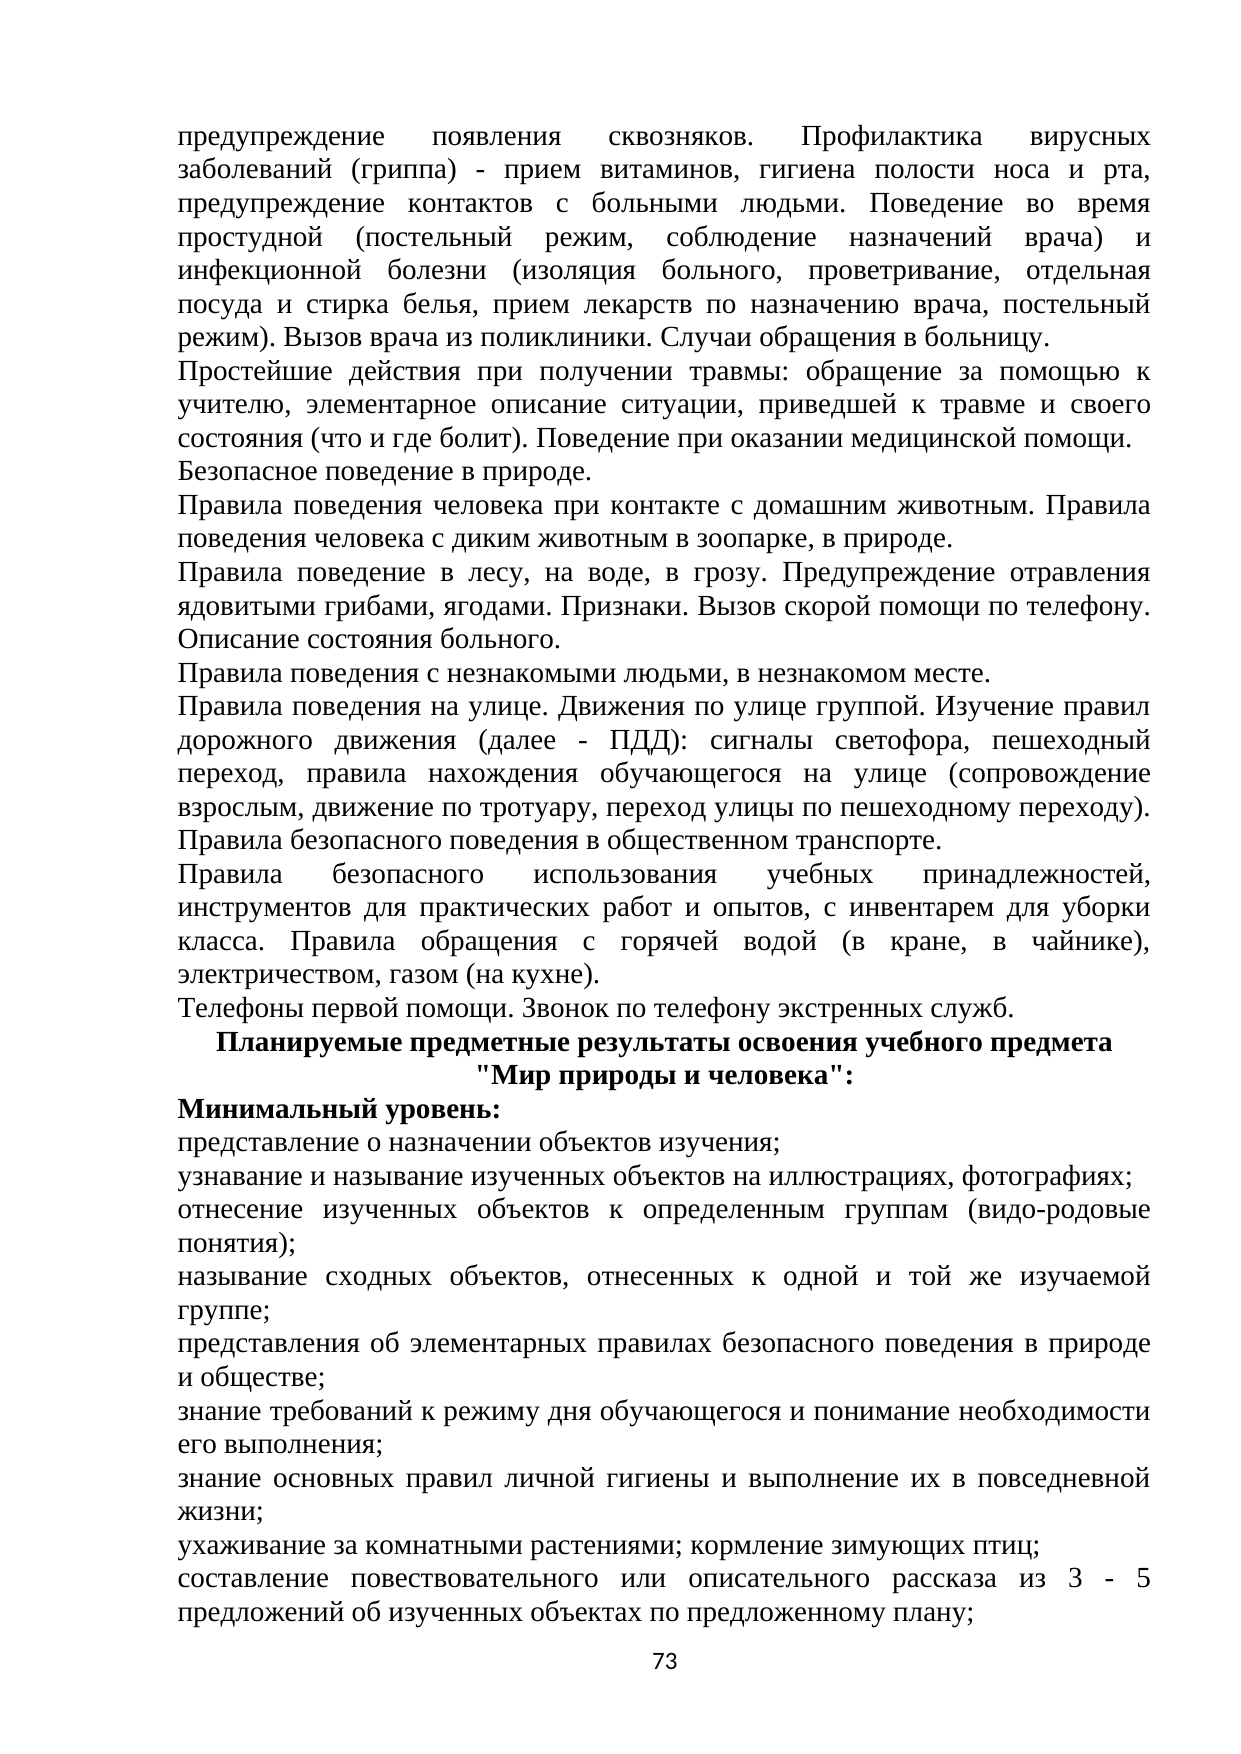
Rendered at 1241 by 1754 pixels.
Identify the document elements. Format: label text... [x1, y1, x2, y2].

text Правила безопасного использования учебных принадлежностей, инструментов для практических работ и опытов, с инвентарем для уборки класса. Правила обращения с горячей водой (в кране, в чайнике), электричеством, газом (на кухне). [177, 856, 1152, 990]
text ухаживание за комнатными растениями; кормление зимующих птиц; [177, 1527, 1152, 1560]
text узнавание и называние изученных объектов на иллюстрациях, фотографиях; [177, 1158, 1152, 1191]
text знание требований к режиму дня обучающегося и понимание необходимости его выполнения; [177, 1393, 1152, 1460]
text Правила поведения с незнакомыми людьми, в незнакомом месте. [177, 655, 1152, 688]
text Правила поведения на улице. Движения по улице группой. Изучение правил дорожного движения (далее - ПДД): сигналы светофора, пешеходный переход, правила нахождения обучающегося на улице (сопровождение взрослым, движение по тротуару, переход улицы по пешеходному переходу). Правила безопасного поведения в общественном транспорте. [177, 688, 1152, 856]
text знание основных правил личной гигиены и выполнение их в повседневной жизни; [177, 1460, 1152, 1527]
text Правила поведения человека при контакте с домашним животным. Правила поведения человека с диким животным в зоопарке, в природе. [177, 487, 1152, 554]
text представление о назначении объектов изучения; [177, 1124, 1152, 1158]
text Простейшие действия при получении травмы: обращение за помощью к учителю, элементарное описание ситуации, приведшей к травме и своего состояния (что и где болит). Поведение при оказании медицинской помощи. [177, 353, 1152, 453]
text Телефоны первой помощи. Звонок по телефону экстренных служб. [177, 990, 1152, 1024]
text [177, 118, 1152, 353]
text составление повествовательного или описательного рассказа из 3 - 5 предложений об изученных объектах по предложенному плану; [177, 1560, 1152, 1627]
text отнесение изученных объектов к определенным группам (видо-родовые понятия); [177, 1191, 1152, 1258]
text Правила поведение в лесу, на воде, в грозу. Предупреждение отравления ядовитыми грибами, ягодами. Признаки. Вызов скорой помощи по телефону. Описание состояния больного. [177, 554, 1152, 655]
text называние сходных объектов, отнесенных к одной и той же изучаемой группе; [177, 1258, 1152, 1326]
text Минимальный уровень: [177, 1091, 1152, 1124]
text Безопасное поведение в природе. [177, 453, 1152, 487]
text представления об элементарных правилах безопасного поведения в природе и обществе; [177, 1326, 1152, 1393]
text Планируемые предметные результаты освоения учебного предмета "Мир природы и человека": [177, 1024, 1152, 1091]
